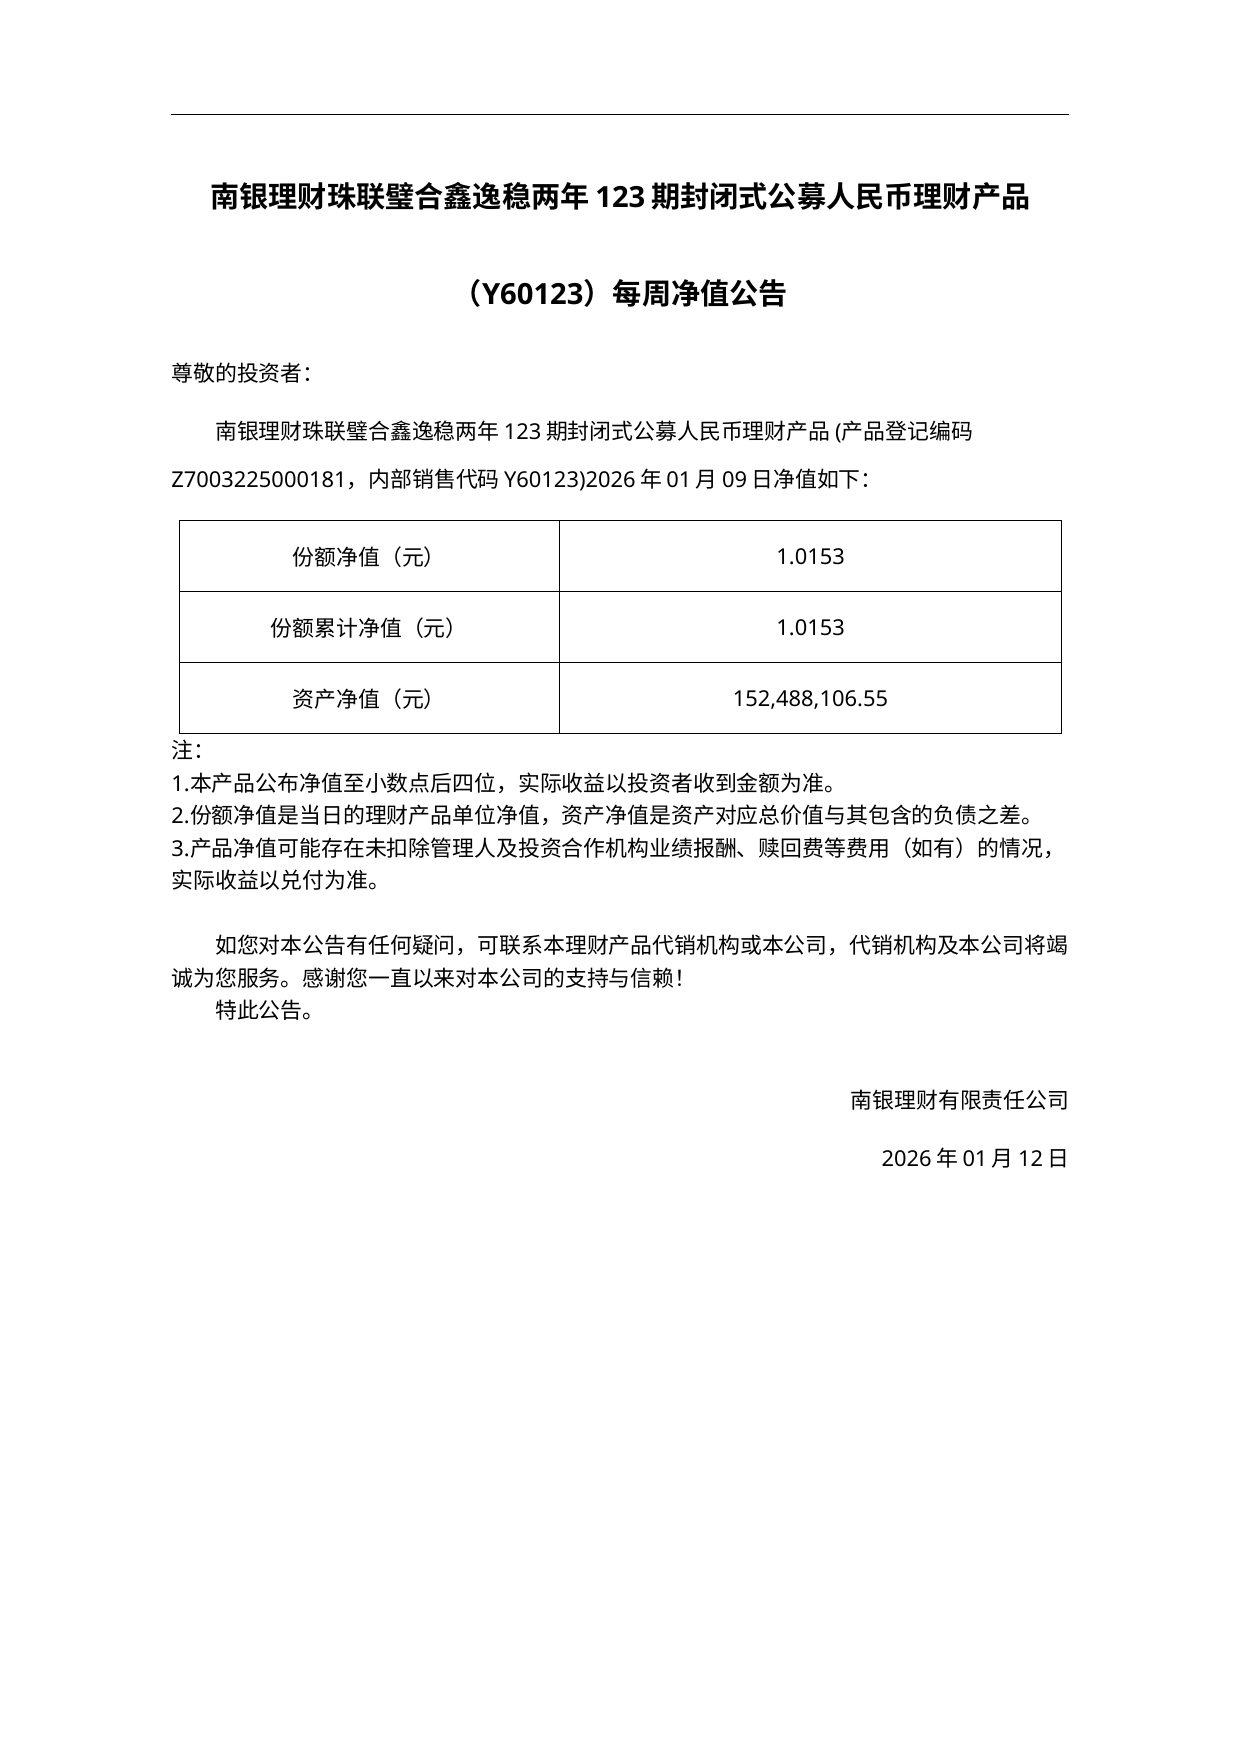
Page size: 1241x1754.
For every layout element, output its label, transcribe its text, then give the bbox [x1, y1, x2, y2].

text 如您对本公告有任何疑问，可联系本理财产品代销机构或本公司，代销机构及本公司将竭诚为您服务。感谢您一直以来对本公司的支持与信赖！ [171, 928, 1069, 993]
table_cell 份额累计净值（元） [180, 592, 559, 662]
text 南银理财珠联璧合鑫逸稳两年123期封闭式公募人民币理财产品（Y60123）每周净值公告 [171, 162, 1069, 324]
text 南银理财珠联璧合鑫逸稳两年123期封闭式公募人民币理财产品 (产品登记编码Z7003225000181，内部销售代码Y60123)2026年01月09日净值如下： [171, 413, 1069, 494]
text 南银理财有限责任公司 [171, 1082, 1069, 1115]
table_cell 资产净值（元） [180, 663, 559, 733]
table_header 份额净值（元） [180, 521, 559, 591]
table_header 1.0153 [560, 521, 1061, 591]
table_cell 152,488,106.55 [560, 663, 1061, 733]
table_cell 1.0153 [560, 592, 1061, 662]
text 注： [171, 733, 1069, 765]
text 尊敬的投资者： [171, 355, 1069, 388]
text 2026年01月12日 [171, 1140, 1069, 1173]
text 1.本产品公布净值至小数点后四位，实际收益以投资者收到金额为准。 [171, 765, 1069, 798]
text 特此公告。 [171, 993, 1069, 1025]
text 3.产品净值可能存在未扣除管理人及投资合作机构业绩报酬、赎回费等费用（如有）的情况，实际收益以兑付为准。 [171, 830, 1069, 895]
text 2.份额净值是当日的理财产品单位净值，资产净值是资产对应总价值与其包含的负债之差。 [171, 798, 1069, 830]
